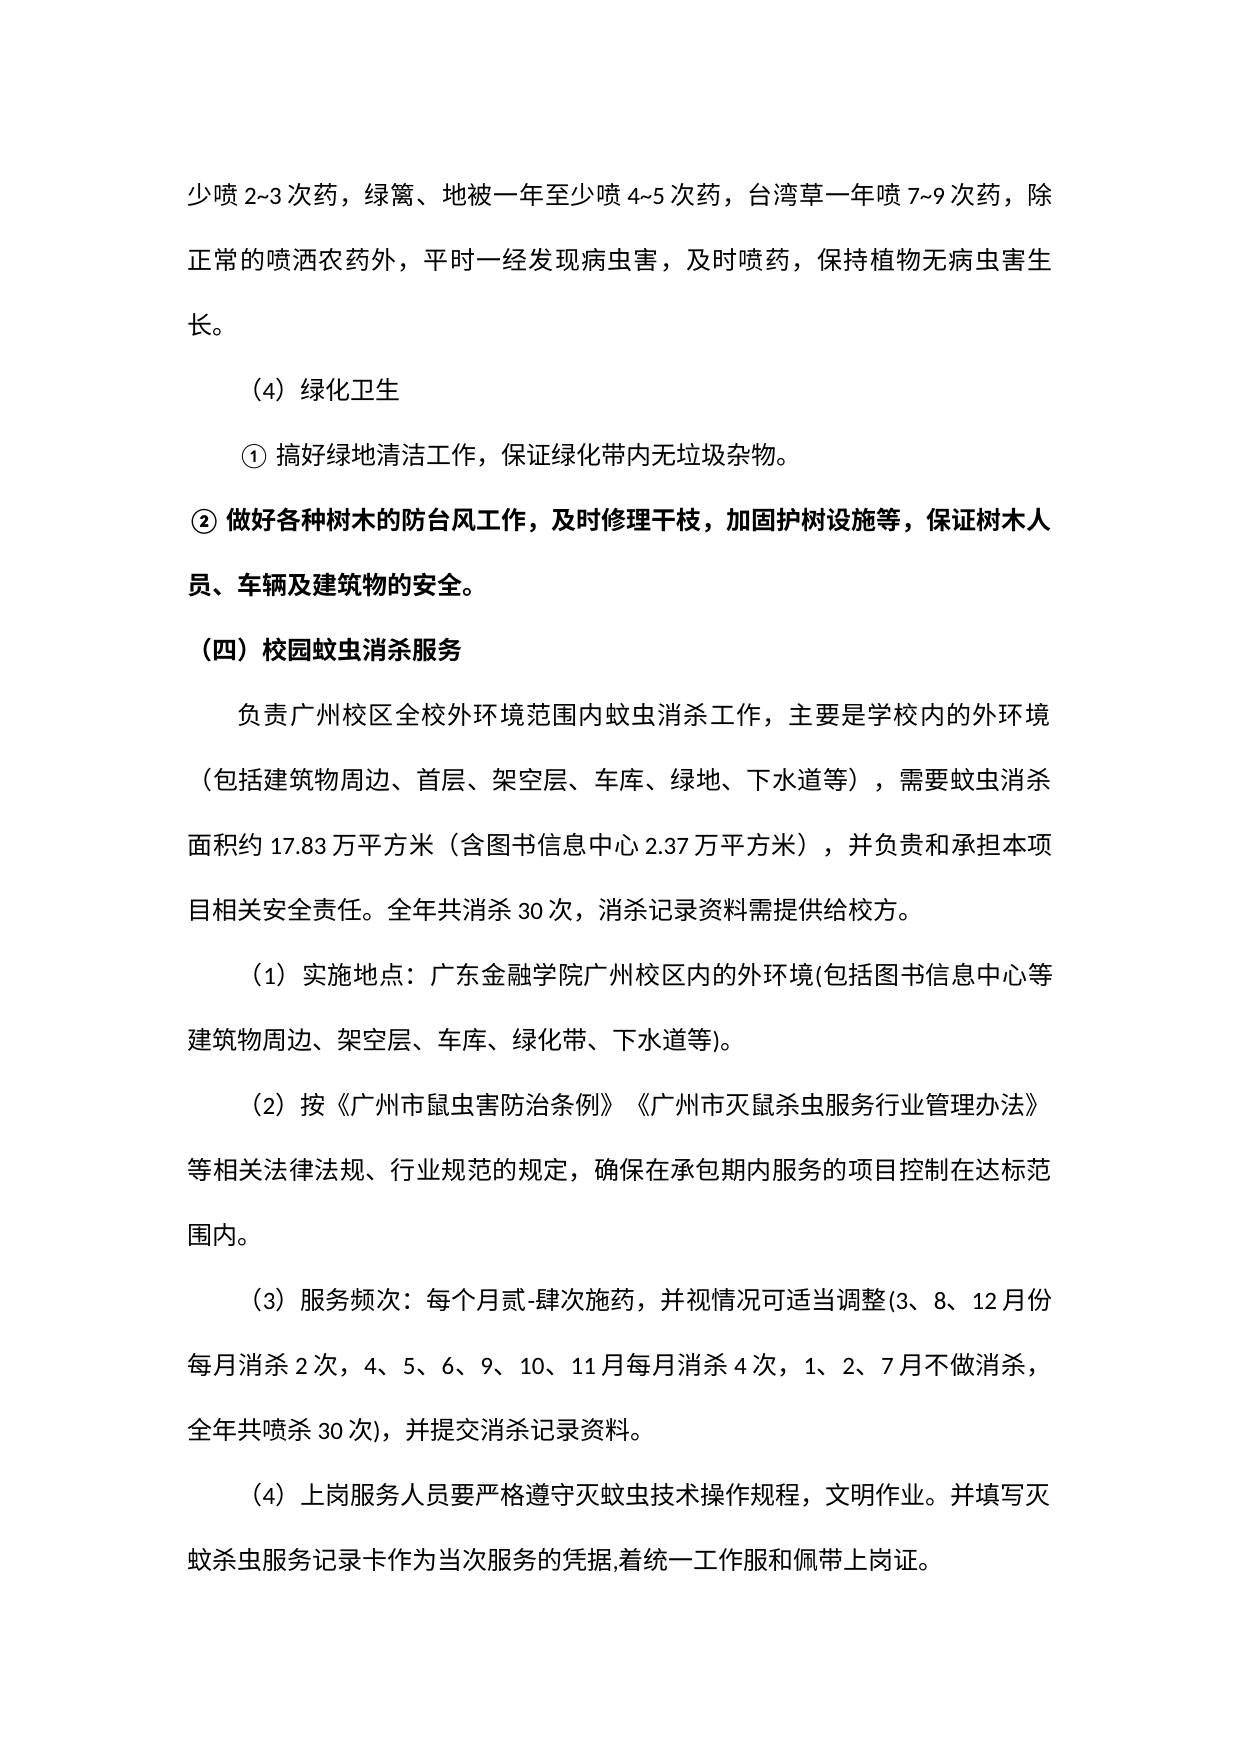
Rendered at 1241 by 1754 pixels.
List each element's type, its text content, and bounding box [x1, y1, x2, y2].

text （3）服务频次：每个月贰-肆次施药，并视情况可适当调整(3、8、12月份每月消杀2次，4、5、6、9、10、11月每月消杀4次，1、2、7月不做消杀，全年共喷杀30次)，并提交消杀记录资料。 [187, 1267, 1053, 1462]
text （1）实施地点：广东金融学院广州校区内的外环境(包括图书信息中心等建筑物周边、架空层、车库、绿化带、下水道等)。 [187, 942, 1053, 1072]
text （4）上岗服务人员要严格遵守灭蚊虫技术操作规程，文明作业。并填写灭蚊杀虫服务记录卡作为当次服务的凭据,着统一工作服和佩带上岗证。 [187, 1462, 1053, 1592]
text （4）绿化卫生 [187, 357, 1053, 422]
text ②做好各种树木的防台风工作，及时修理干枝，加固护树设施等，保证树木人员、车辆及建筑物的安全。 [187, 487, 1053, 617]
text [187, 162, 1053, 357]
text （四）校园蚊虫消杀服务 [187, 617, 1053, 682]
text ①搞好绿地清洁工作，保证绿化带内无垃圾杂物。 [187, 422, 1053, 487]
text 负责广州校区全校外环境范围内蚊虫消杀工作，主要是学校内的外环境（包括建筑物周边、首层、架空层、车库、绿地、下水道等），需要蚊虫消杀面积约17.83万平方米（含图书信息中心2.37万平方米），并负贵和承担本项目相关安全责任。全年共消杀30次，消杀记录资料需提供给校方。 [187, 682, 1053, 942]
text （2）按《广州市鼠虫害防治条例》《广州市灭鼠杀虫服务行业管理办法》等相关法律法规、行业规范的规定，确保在承包期内服务的项目控制在达标范围内。 [187, 1072, 1053, 1267]
